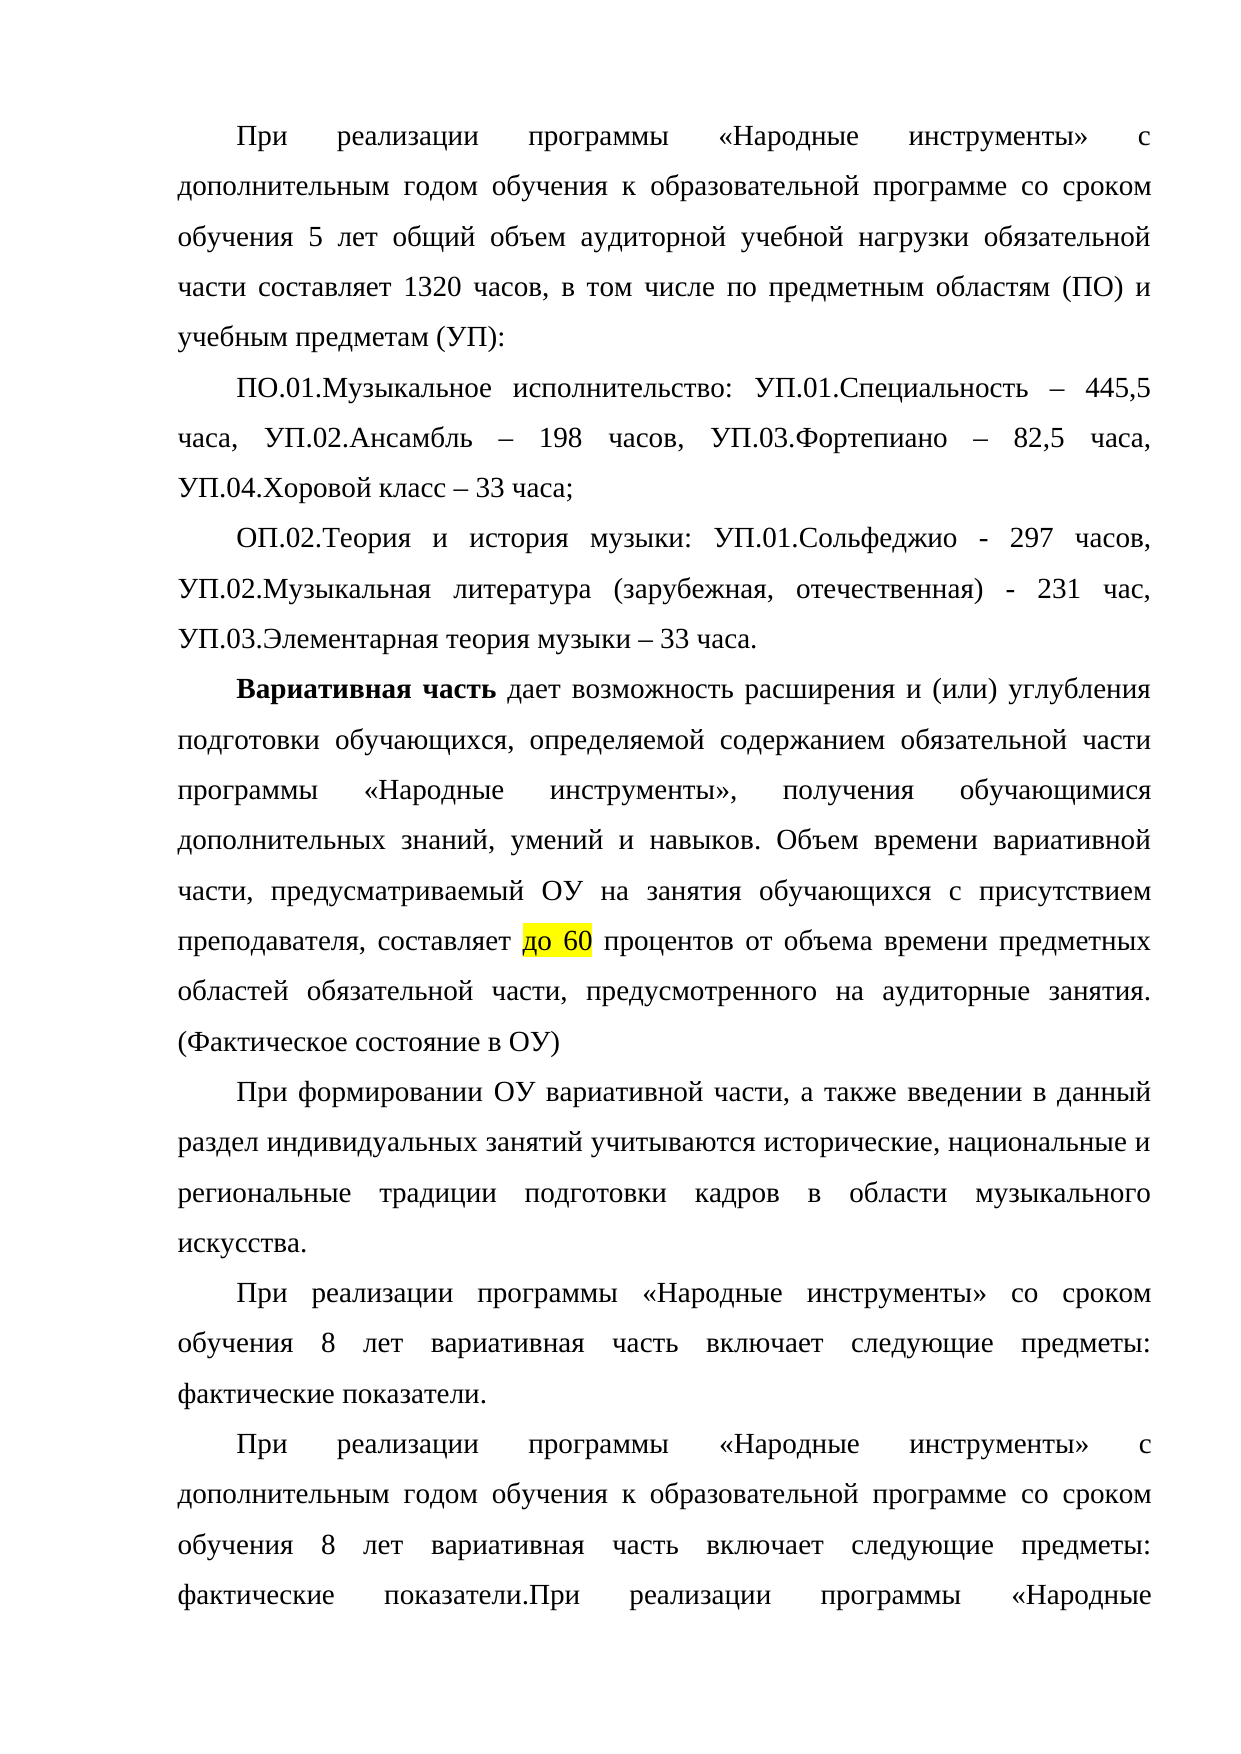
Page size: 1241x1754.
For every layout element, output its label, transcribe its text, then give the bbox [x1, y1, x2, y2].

text При реализации программы «Народные инструменты» со сроком обучения 8 лет вариативная часть включает следующие предметы: фактические показатели. [177, 1275, 1152, 1409]
text Вариативная часть дает возможность расширения и (или) углубления подготовки обучающихся, определяемой содержанием обязательной части программы «Народные инструменты», получения обучающимися дополнительных знаний, умений и навыков. Объем времени вариативной части, предусматриваемый ОУ на занятия обучающихся с присутствием преподавателя, составляет до 60 процентов от объема времени предметных областей обязательной части, предусмотренного на аудиторные занятия. (Фактическое состояние в ОУ) [177, 672, 1152, 1057]
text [177, 1426, 1152, 1611]
text ПО.01.Музыкальное исполнительство: УП.01.Специальность – 445,5 часа, УП.02.Ансамбль – 198 часов, УП.03.Фортепиано – 82,5 часа, УП.04.Хоровой класс – 33 часа; [177, 370, 1152, 504]
text При формировании ОУ вариативной части, а также введении в данный раздел индивидуальных занятий учитываются исторические, национальные и региональные традиции подготовки кадров в области музыкального искусства. [177, 1074, 1152, 1258]
text При реализации программы «Народные инструменты» с дополнительным годом обучения к образовательной программе со сроком обучения 5 лет общий объем аудиторной учебной нагрузки обязательной части составляет 1320 часов, в том числе по предметным областям (ПО) и учебным предметам (УП): [177, 118, 1152, 353]
text ОП.02.Теория и история музыки: УП.01.Сольфеджио - 297 часов, УП.02.Музыкальная литература (зарубежная, отечественная) - 231 час, УП.03.Элементарная теория музыки – 33 часа. [177, 521, 1152, 655]
